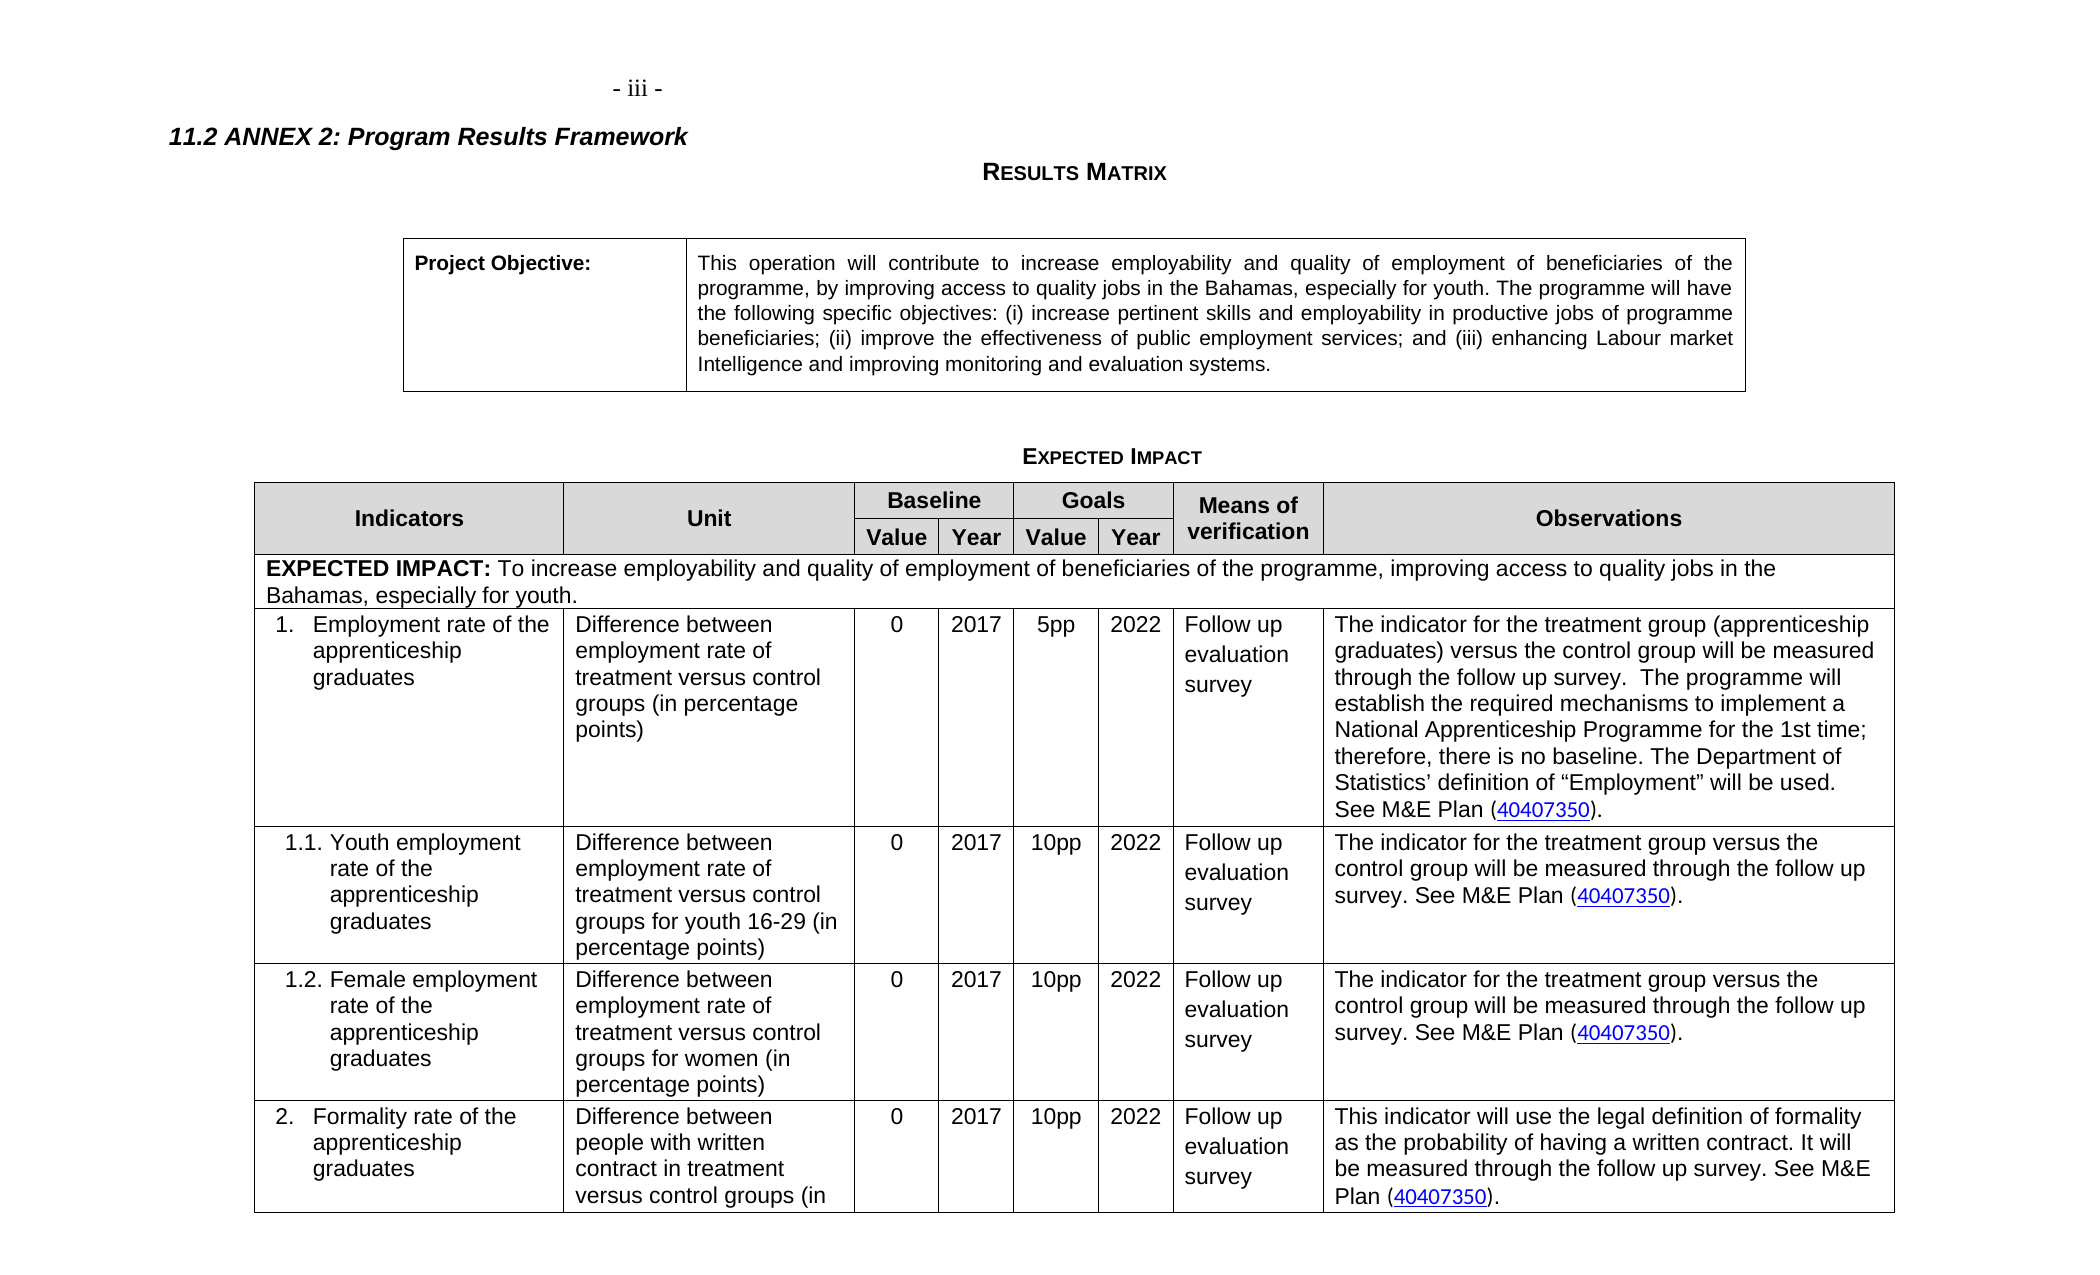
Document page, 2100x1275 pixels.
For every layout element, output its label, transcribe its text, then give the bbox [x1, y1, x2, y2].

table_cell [564, 1101, 854, 1212]
table_cell Follow up evaluation survey [1174, 827, 1323, 963]
table_cell 2022 [1099, 1101, 1173, 1212]
table_cell 2022 [1099, 827, 1173, 963]
table_cell The indicator for the treatment group versus the control group will be measured through the follow up survey. See M&E Plan (40407350). [1324, 964, 1894, 1099]
table_header Project Objective: [404, 239, 686, 391]
table_cell Difference between employment rate of treatment versus control groups for youth 16-29 (in percentage points) [564, 827, 854, 963]
table_cell Year [1099, 519, 1173, 554]
table_cell 2022 [1099, 964, 1173, 1099]
table_cell 10pp [1014, 827, 1098, 963]
table_header Baseline [855, 483, 1013, 518]
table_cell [255, 1101, 563, 1212]
table_header Unit [564, 483, 854, 554]
table_cell 0 [855, 609, 938, 826]
table_cell Value [1014, 519, 1098, 554]
table_cell Expected Impact: To increase employability and quality of employment of beneficiaries of the programme, improving access to quality jobs in the Bahamas, especially for youth. [255, 555, 1894, 608]
table_cell Value [855, 519, 938, 554]
table_header Goals [1014, 483, 1173, 518]
table_cell Follow up evaluation survey [1174, 609, 1323, 826]
table_cell 10pp [1014, 964, 1098, 1099]
table_header This operation will contribute to increase employability and quality of employment of beneficiaries of the programme, by improving access to quality jobs in the Bahamas, especially for youth. The programme will have the following specific objectives: (i) increase pertinent skills and employability in productive jobs of programme beneficiaries; (ii) improve the effectiveness of public employment services; and (iii) enhancing Labour market Intelligence and improving monitoring and evaluation systems. [687, 239, 1745, 391]
table_cell 2017 [939, 827, 1013, 963]
table_header Means of verification [1174, 483, 1323, 554]
table_cell Employment rate of the apprenticeship graduates [255, 609, 563, 826]
text Results Matrix [94, 157, 2055, 186]
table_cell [1324, 1101, 1894, 1212]
subtitle 11.2 ANNEX 2: Program Results Framework [169, 122, 2055, 151]
table_cell Difference between employment rate of treatment versus control groups for women (in percentage points) [564, 964, 854, 1099]
table_cell 2017 [939, 1101, 1013, 1212]
table_cell 0 [855, 1101, 938, 1212]
table_cell Follow up evaluation survey [1174, 1101, 1323, 1212]
table_cell 10pp [1014, 1101, 1098, 1212]
table_cell 2022 [1099, 609, 1173, 826]
table_cell Difference between employment rate of treatment versus control groups (in percentage points) [564, 609, 854, 826]
table_cell The indicator for the treatment group (apprenticeship graduates) versus the control group will be measured through the follow up survey. The programme will establish the required mechanisms to implement a National Apprenticeship Programme for the 1st time; therefore, there is no baseline. The Department of Statistics’ definition of “Employment” will be used. See M&E Plan (40407350). [1324, 609, 1894, 826]
table_cell 0 [855, 964, 938, 1099]
text Expected Impact [94, 443, 2055, 469]
table_header Observations [1324, 483, 1894, 554]
table_cell Female employment rate of the apprenticeship graduates [255, 964, 563, 1099]
table_cell 2017 [939, 964, 1013, 1099]
table_cell 5pp [1014, 609, 1098, 826]
table_cell Year [939, 519, 1013, 554]
table_cell 2017 [939, 609, 1013, 826]
table_cell The indicator for the treatment group versus the control group will be measured through the follow up survey. See M&E Plan (40407350). [1324, 827, 1894, 963]
table_cell 0 [855, 827, 938, 963]
table_cell Youth employment rate of the apprenticeship graduates [255, 827, 563, 963]
table_cell Follow up evaluation survey [1174, 964, 1323, 1099]
table_header Indicators [255, 483, 563, 554]
